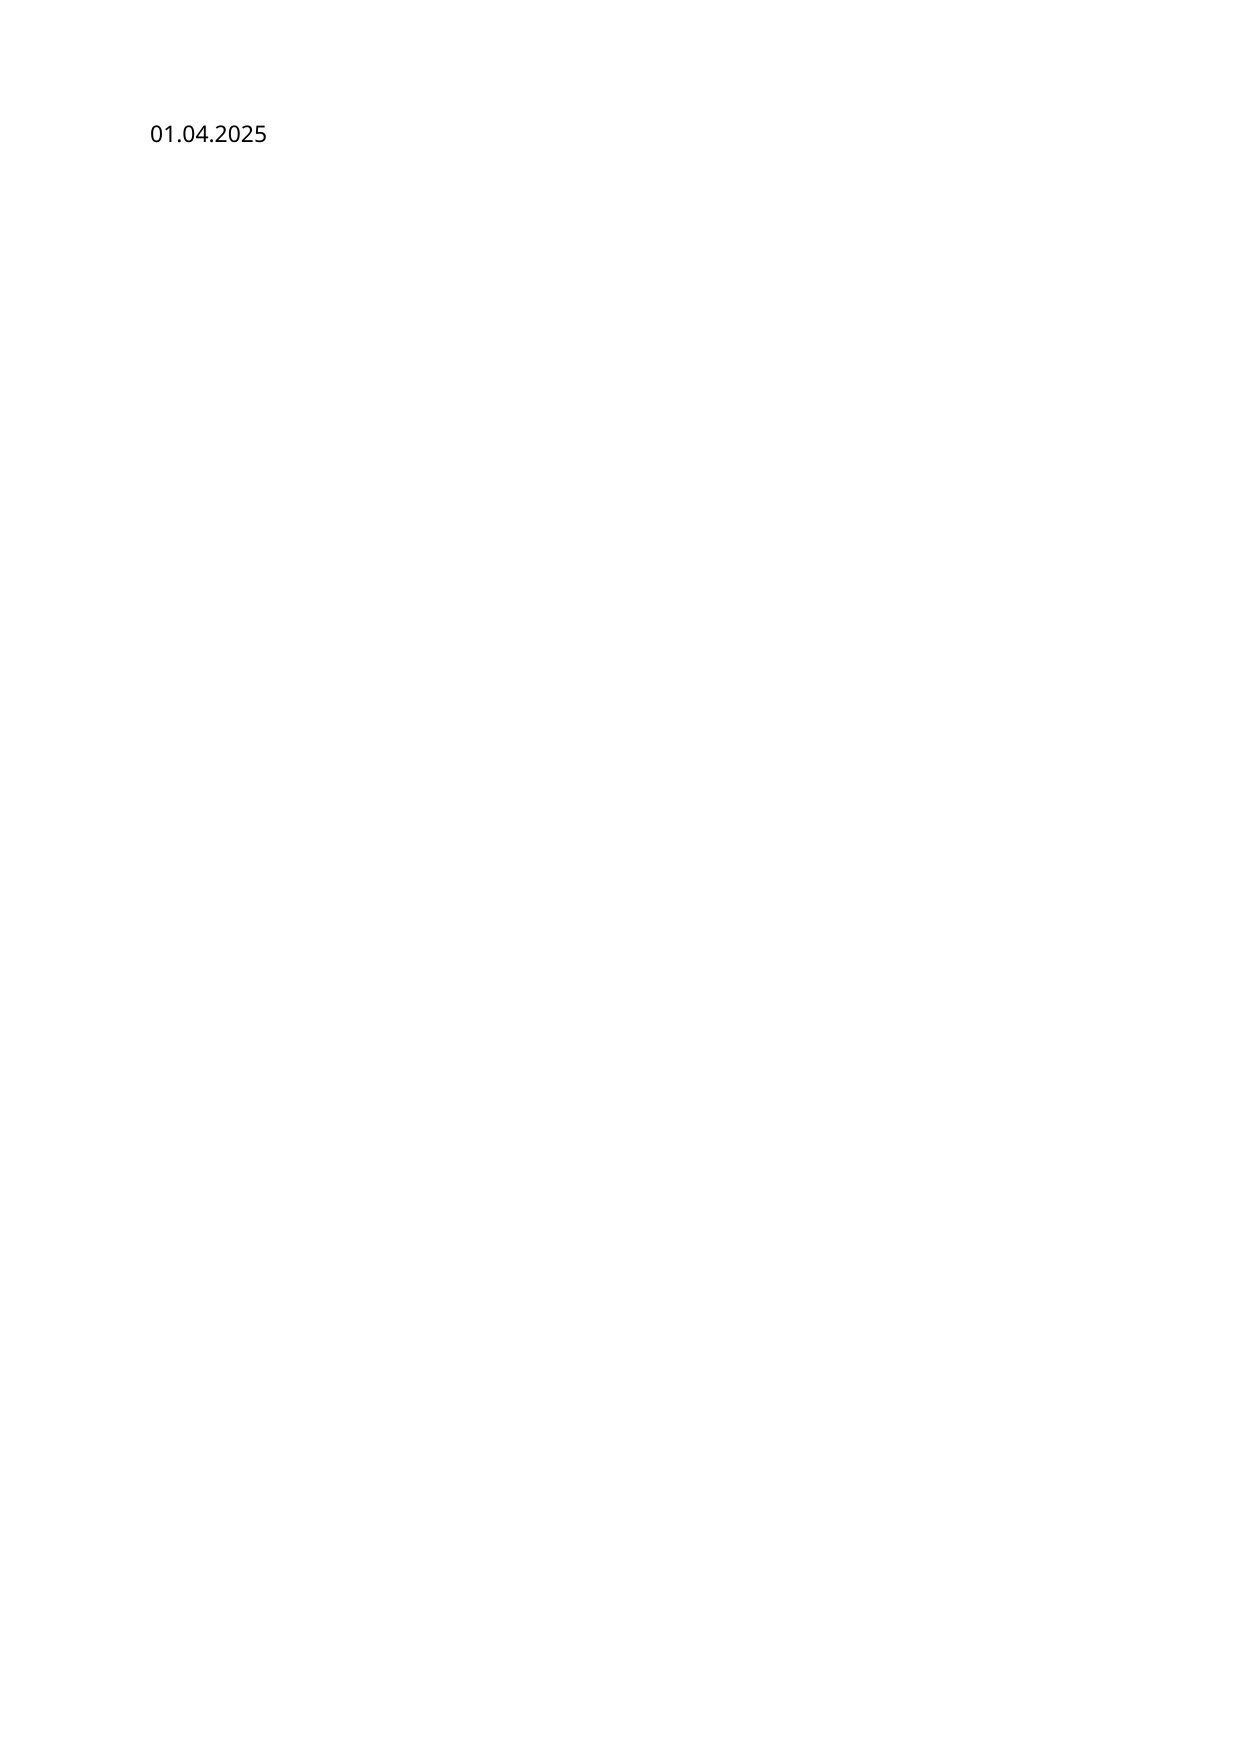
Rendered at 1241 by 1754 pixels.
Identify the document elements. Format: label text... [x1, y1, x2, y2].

text 01.04.2025 [150, 118, 1090, 149]
